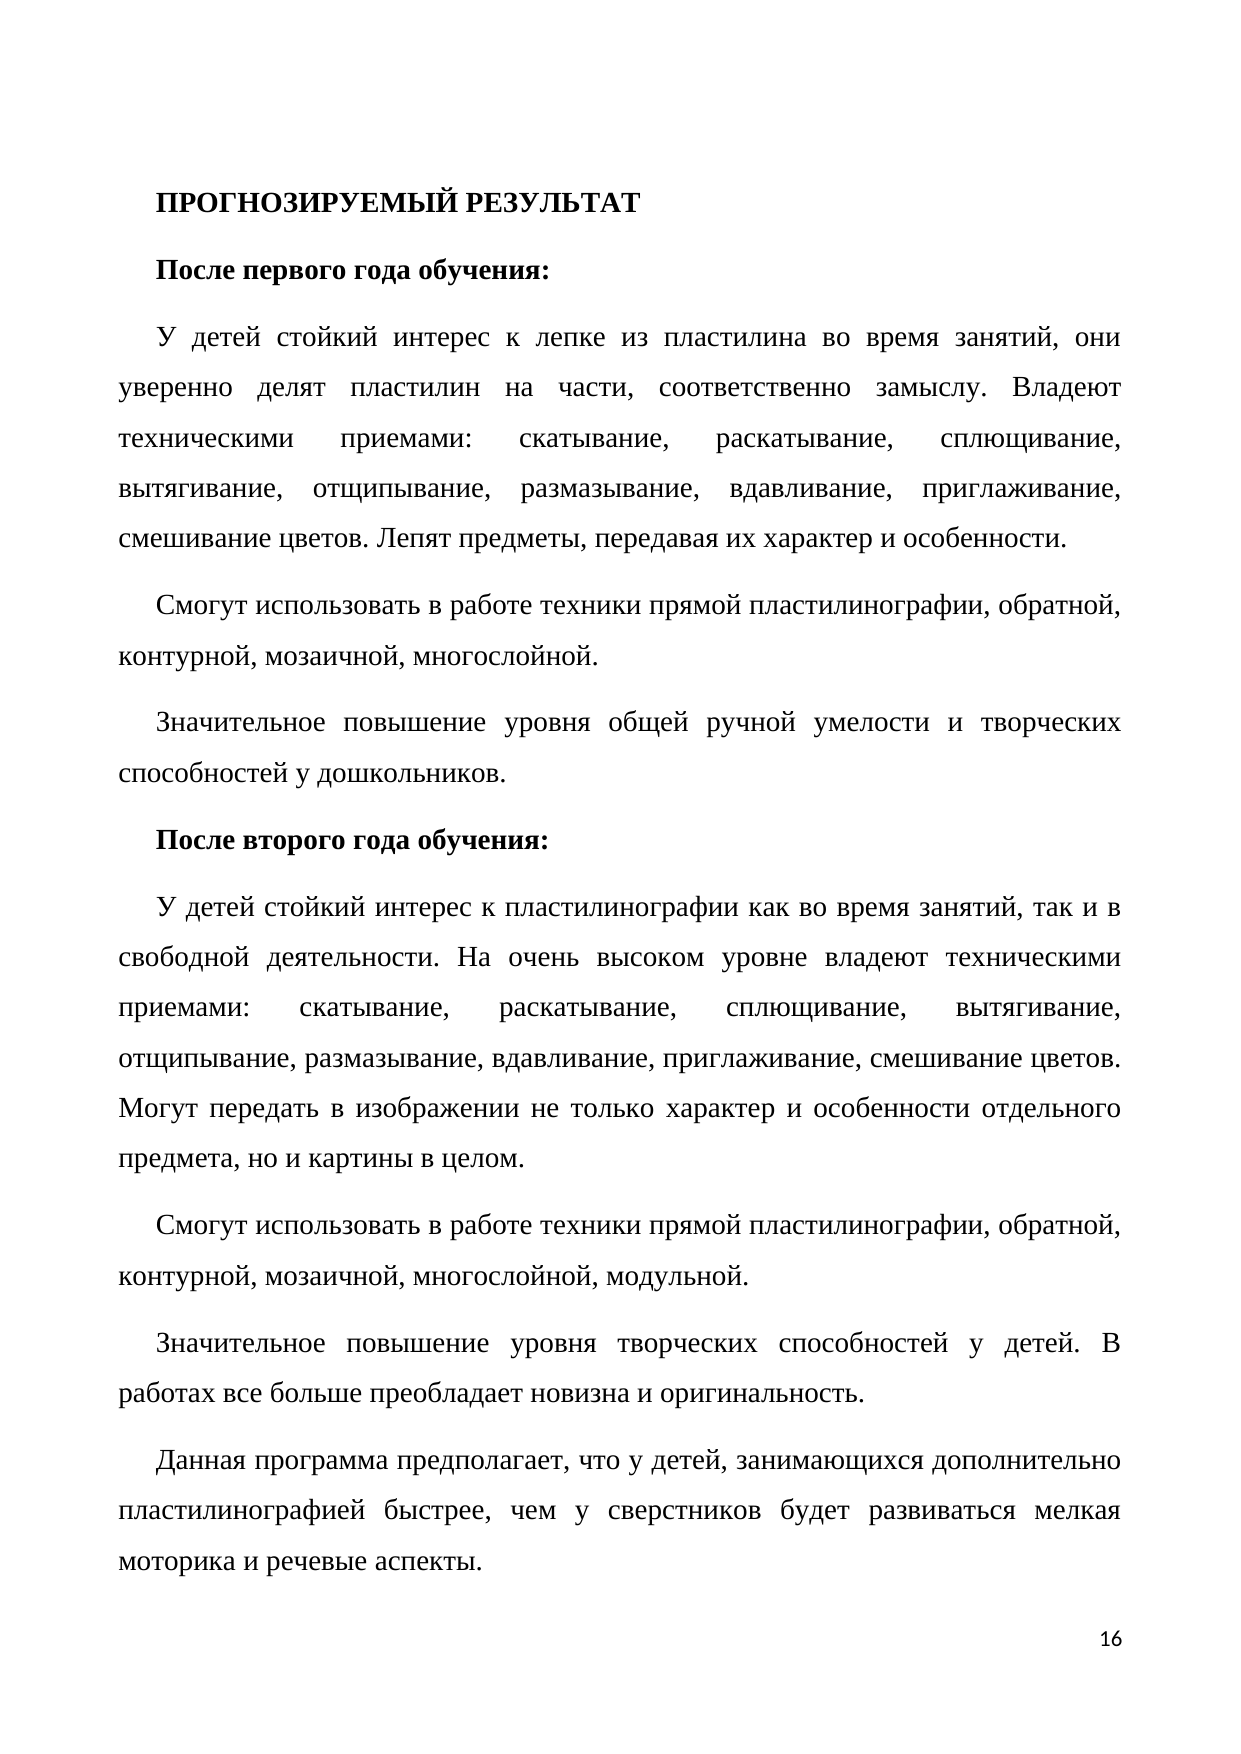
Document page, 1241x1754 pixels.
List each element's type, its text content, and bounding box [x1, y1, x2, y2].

text Смогут использовать в работе техники прямой пластилинографии, обратной, контурной, мозаичной, многослойной. [118, 587, 1122, 671]
text Смогут использовать в работе техники прямой пластилинографии, обратной, контурной, мозаичной, многослойной, модульной. [118, 1207, 1122, 1291]
text После второго года обучения: [118, 822, 1122, 855]
text Данная программа предполагает, что у детей, занимающихся дополнительно пластилинографией быстрее, чем у сверстников будет развиваться мелкая моторика и речевые аспекты. [118, 1442, 1122, 1576]
text ПРОГНОЗИРУЕМЫЙ РЕЗУЛЬТАТ [118, 185, 1122, 219]
text После первого года обучения: [118, 252, 1122, 286]
text У детей стойкий интерес к лепке из пластилина во время занятий, они уверенно делят пластилин на части, соответственно замыслу. Владеют техническими приемами: скатывание, раскатывание, сплющивание, вытягивание, отщипывание, размазывание, вдавливание, приглаживание, смешивание цветов. Лепят предметы, передавая их характер и особенности. [118, 319, 1122, 554]
text Значительное повышение уровня творческих способностей у детей. В работах все больше преобладает новизна и оригинальность. [118, 1325, 1122, 1408]
text Значительное повышение уровня общей ручной умелости и творческих способностей у дошкольников. [118, 704, 1122, 788]
text У детей стойкий интерес к пластилинографии как во время занятий, так и в свободной деятельности. На очень высоком уровне владеют техническими приемами: скатывание, раскатывание, сплющивание, вытягивание, отщипывание, размазывание, вдавливание, приглаживание, смешивание цветов. Могут передать в изображении не только характер и особенности отдельного предмета, но и картины в целом. [118, 889, 1122, 1174]
